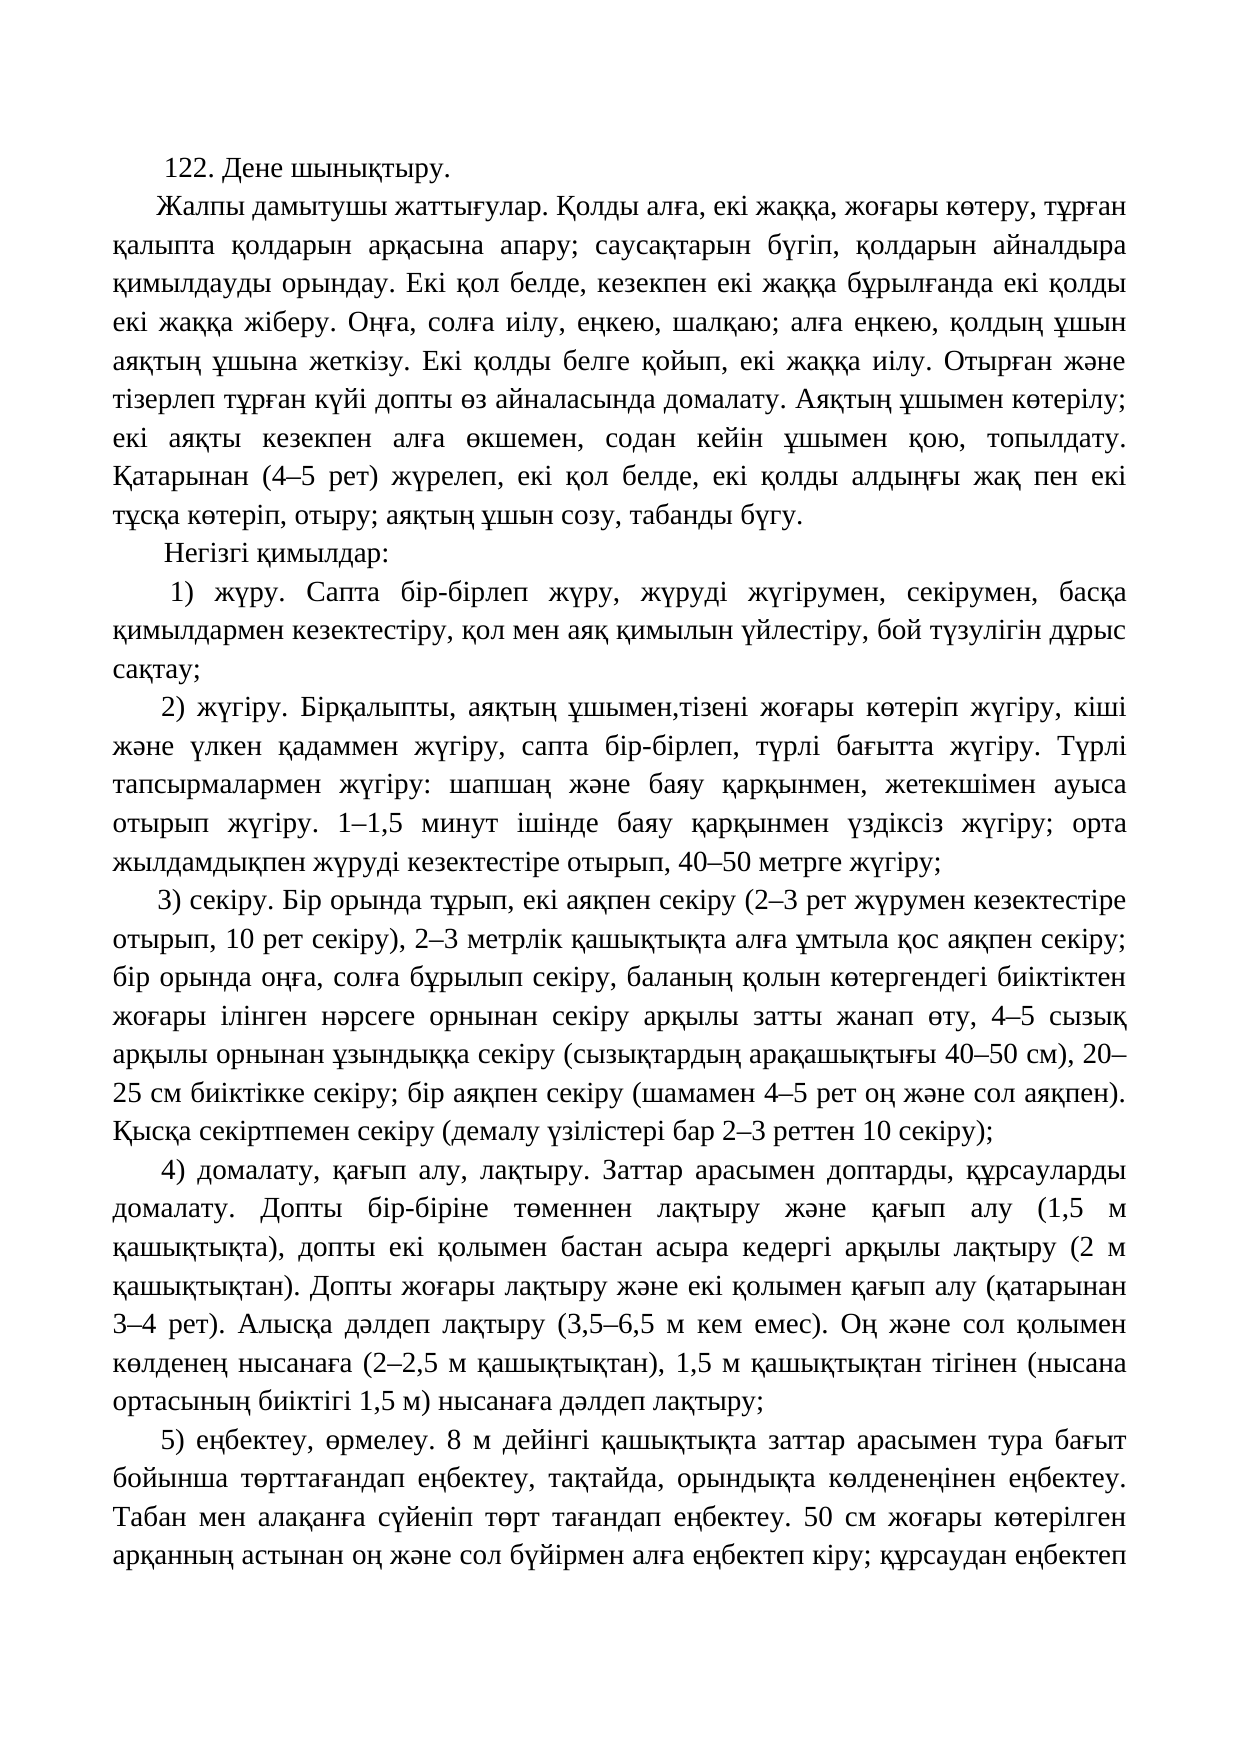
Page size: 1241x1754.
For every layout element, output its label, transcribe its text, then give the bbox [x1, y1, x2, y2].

text 122. Дене шынықтыру. [112, 150, 1128, 183]
text 4) домалату, қағып алу, лақтыру. Заттар арасымен доптарды, құрсауларды домалату. Допты бір-біріне төменнен лақтыру және қағып алу (1,5 м қашықтықта), допты екі қолымен бастан асыра кедергі арқылы лақтыру (2 м қашықтықтан). Допты жоғары лақтыру және екі қолымен қағып алу (қатарынан 3–4 рет). Алысқа дәлдеп лақтыру (3,5–6,5 м кем емес). Оң және сол қолымен көлденең нысанаға (2–2,5 м қашықтықтан), 1,5 м қашықтықтан тігінен (нысана ортасының биіктігі 1,5 м) нысанаға дәлдеп лақтыру; [112, 1152, 1128, 1417]
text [112, 1422, 1128, 1571]
text 3) секіру. Бір орында тұрып, екі аяқпен секіру (2–3 рет жүрумен кезектестіре отырып, 10 рет секіру), 2–3 метрлік қашықтықта алға ұмтыла қос аяқпен секіру; бір орында оңға, солға бұрылып секіру, баланың қолын көтергендегі биіктіктен жоғары ілінген нәрсеге орнынан секіру арқылы затты жанап өту, 4–5 сызық арқылы орнынан ұзындыққа секіру (сызықтардың арақашықтығы 40–50 см), 20–25 см биіктікке секіру; бір аяқпен секіру (шамамен 4–5 рет оң және сол аяқпен). Қысқа секіртпемен секіру (демалу үзілістері бар 2–3 реттен 10 секіру); [112, 882, 1128, 1147]
text Жалпы дамытушы жаттығулар. Қолды алға, екі жаққа, жоғары көтеру, тұрған қалыпта қолдарын арқасына апару; саусақтарын бүгіп, қолдарын айналдыра қимылдауды орындау. Екі қол белде, кезекпен екі жаққа бұрылғанда екі қолды екі жаққа жіберу. Оңға, солға иілу, еңкею, шалқаю; алға еңкею, қолдың ұшын аяқтың ұшына жеткізу. Екі қолды белге қойып, екі жаққа иілу. Отырған және тізерлеп тұрған күйі допты өз айналасында домалату. Аяқтың ұшымен көтерілу; екі аяқты кезекпен алға өкшемен, содан кейін ұшымен қою, топылдату. Қатарынан (4–5 рет) жүрелеп, екі қол белде, екі қолды алдыңғы жақ пен екі тұсқа көтеріп, отыру; аяқтың ұшын созу, табанды бүгу. [112, 188, 1128, 530]
text Негізгі қимылдар: [112, 535, 1128, 569]
text 1) жүру. Сапта бір-бірлеп жүру, жүруді жүгірумен, секірумен, басқа қимылдармен кезектестіру, қол мен аяқ қимылын үйлестіру, бой түзулігін дұрыс сақтау; [112, 574, 1128, 684]
text 2) жүгіру. Бірқалыпты, аяқтың ұшымен,тізені жоғары көтеріп жүгіру, кіші және үлкен қадаммен жүгіру, сапта бір-бірлеп, түрлі бағытта жүгіру. Түрлі тапсырмалармен жүгіру: шапшаң және баяу қарқынмен, жетекшімен ауыса отырып жүгіру. 1–1,5 минут ішінде баяу қарқынмен үздіксіз жүгіру; орта жылдамдықпен жүруді кезектестіре отырып, 40–50 метрге жүгіру; [112, 689, 1128, 877]
